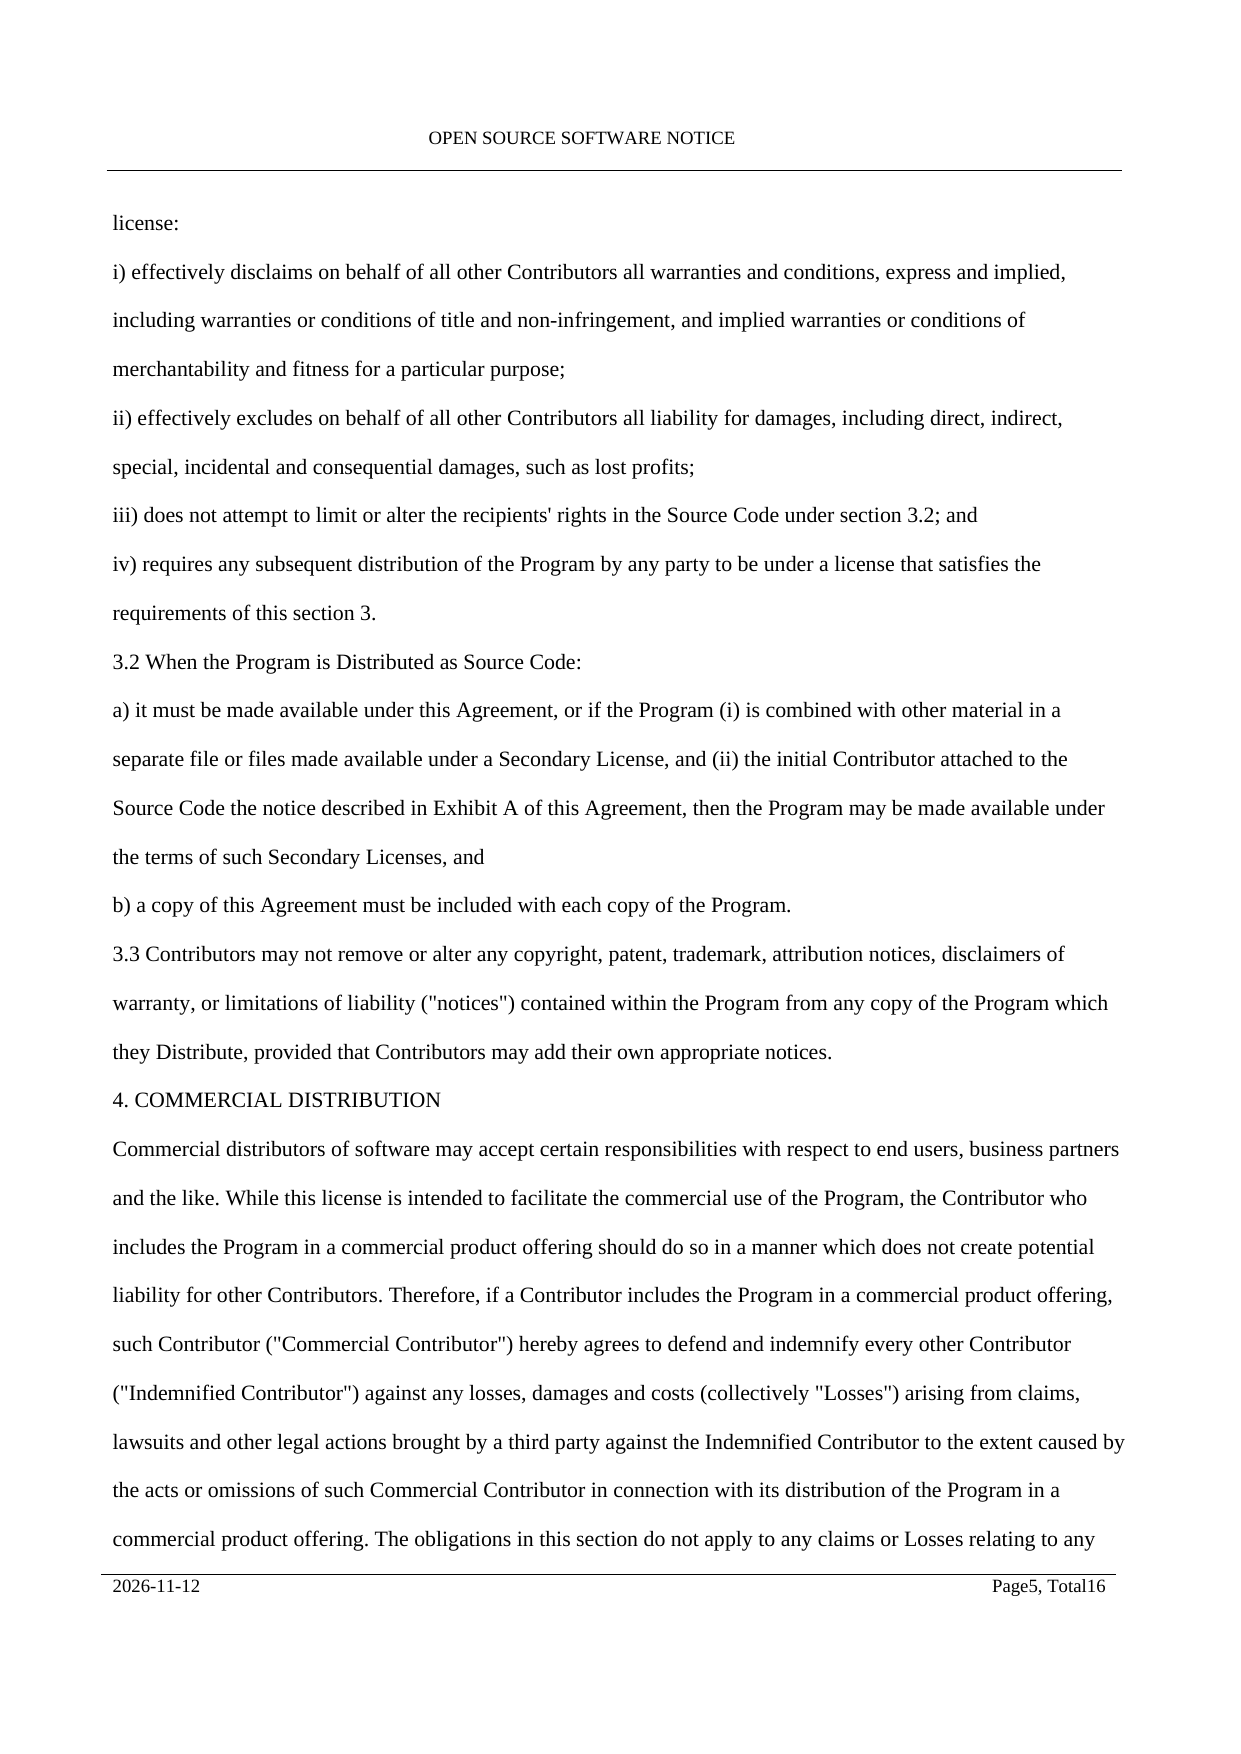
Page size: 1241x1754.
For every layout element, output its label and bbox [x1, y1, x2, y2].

text [112, 206, 1128, 1555]
